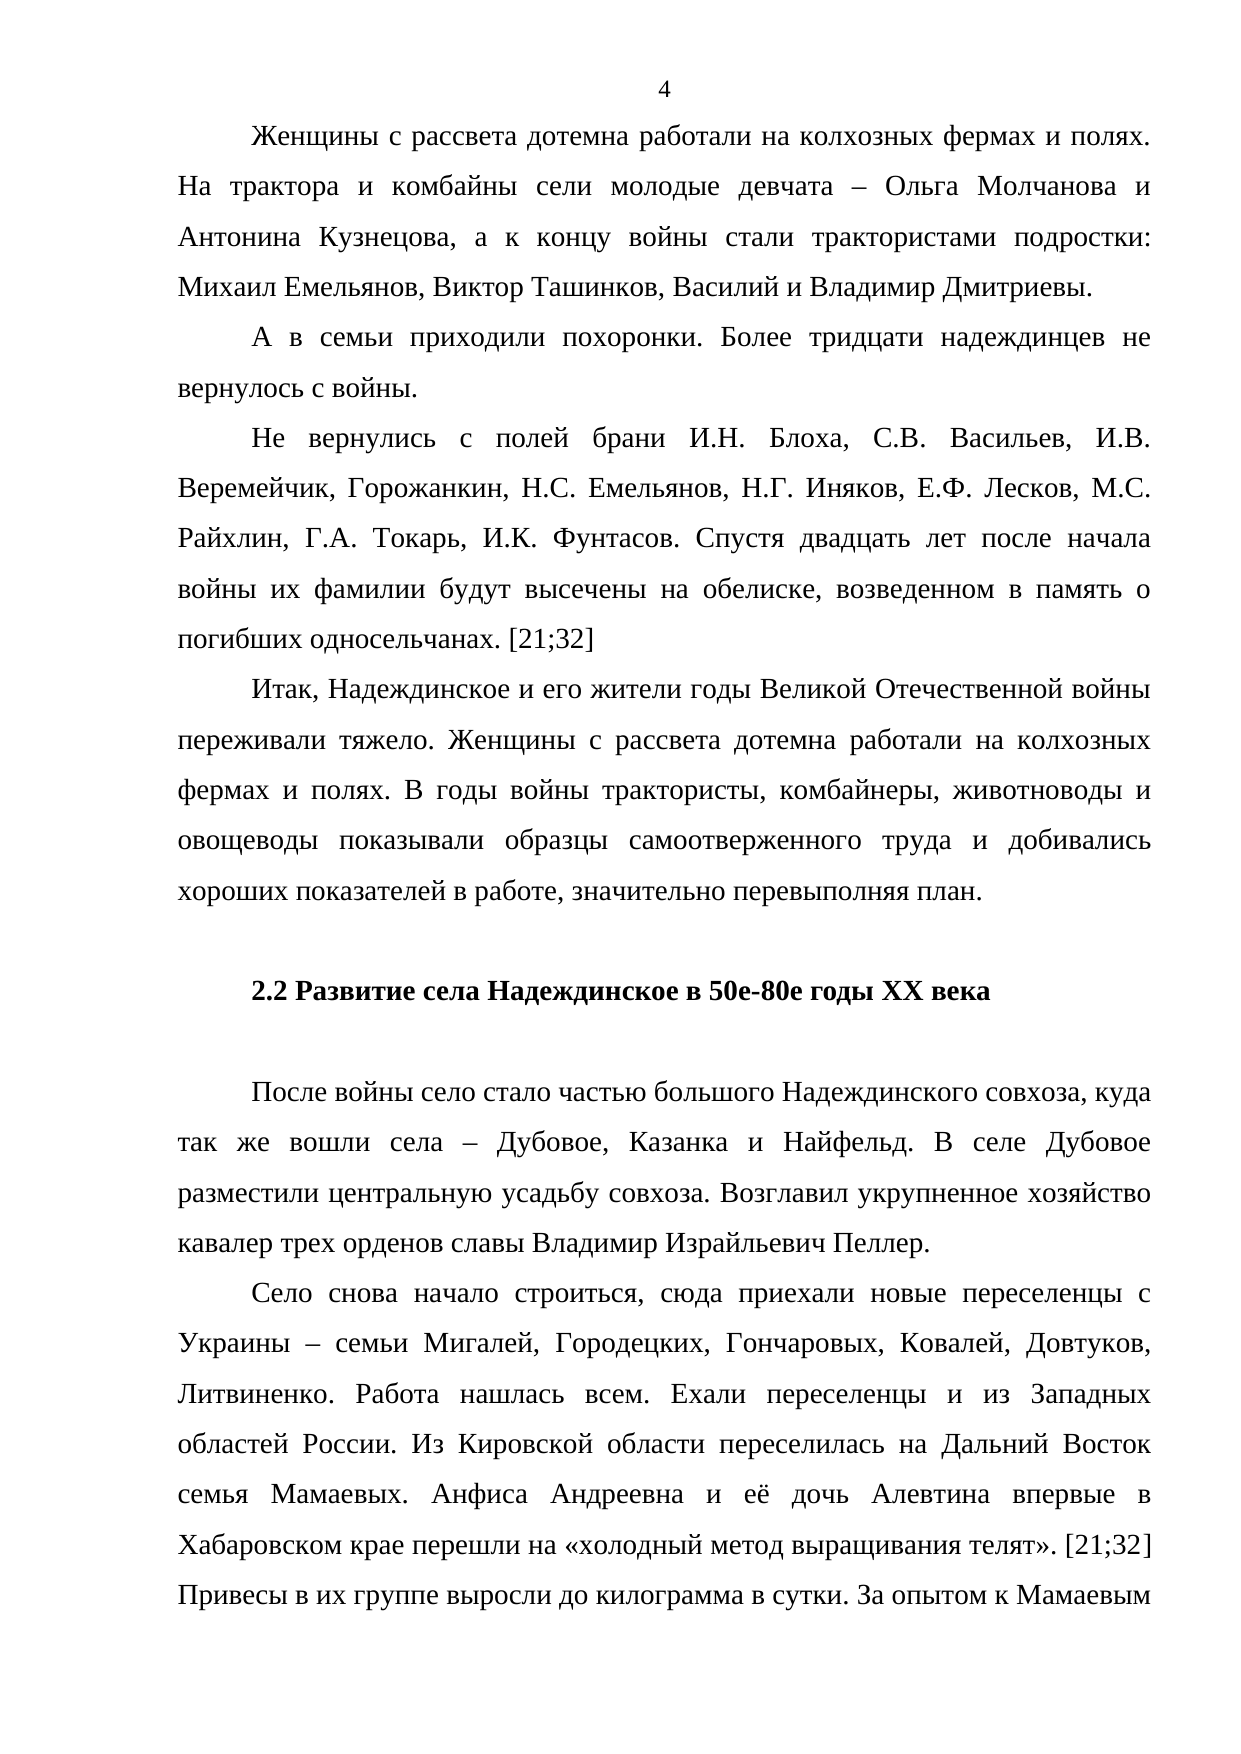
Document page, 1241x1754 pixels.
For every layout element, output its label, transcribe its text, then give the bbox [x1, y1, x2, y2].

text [177, 1275, 1152, 1611]
text После войны село стало частью большого Надеждинского совхоза, куда так же вошли села – Дубовое, Казанка и Найфельд. В селе Дубовое разместили центральную усадьбу совхоза. Возглавил укрупненное хозяйство кавалер трех орденов славы Владимир Израйльевич Пеллер. [177, 1074, 1152, 1258]
subtitle 2.2 Развитие села Надеждинское в 50е-80е годы XX века [177, 973, 1152, 1007]
text А в семьи приходили похоронки. Более тридцати надеждинцев не вернулось с войны. [177, 319, 1152, 403]
text Итак, Надеждинское и его жители годы Великой Отечественной войны переживали тяжело. Женщины с рассвета дотемна работали на колхозных фермах и полях. В годы войны трактористы, комбайнеры, животноводы и овощеводы показывали образцы самоотверженного труда и добивались хороших показателей в работе, значительно перевыполняя план. [177, 672, 1152, 906]
text Женщины с рассвета дотемна работали на колхозных фермах и полях. На трактора и комбайны сели молодые девчата – Ольга Молчанова и Антонина Кузнецова, а к концу войны стали трактористами подростки: Михаил Емельянов, Виктор Ташинков, Василий и Владимир Дмитриевы. [177, 118, 1152, 303]
text Не вернулись с полей брани И.Н. Блоха, С.В. Васильев, И.В. Веремейчик, Горожанкин, Н.С. Емельянов, Н.Г. Иняков, Е.Ф. Лесков, М.С. Райхлин, Г.А. Токарь, И.К. Фунтасов. Спустя двадцать лет после начала войны их фамилии будут высечены на обелиске, возведенном в память о погибших односельчанах. [21;32] [177, 420, 1152, 655]
